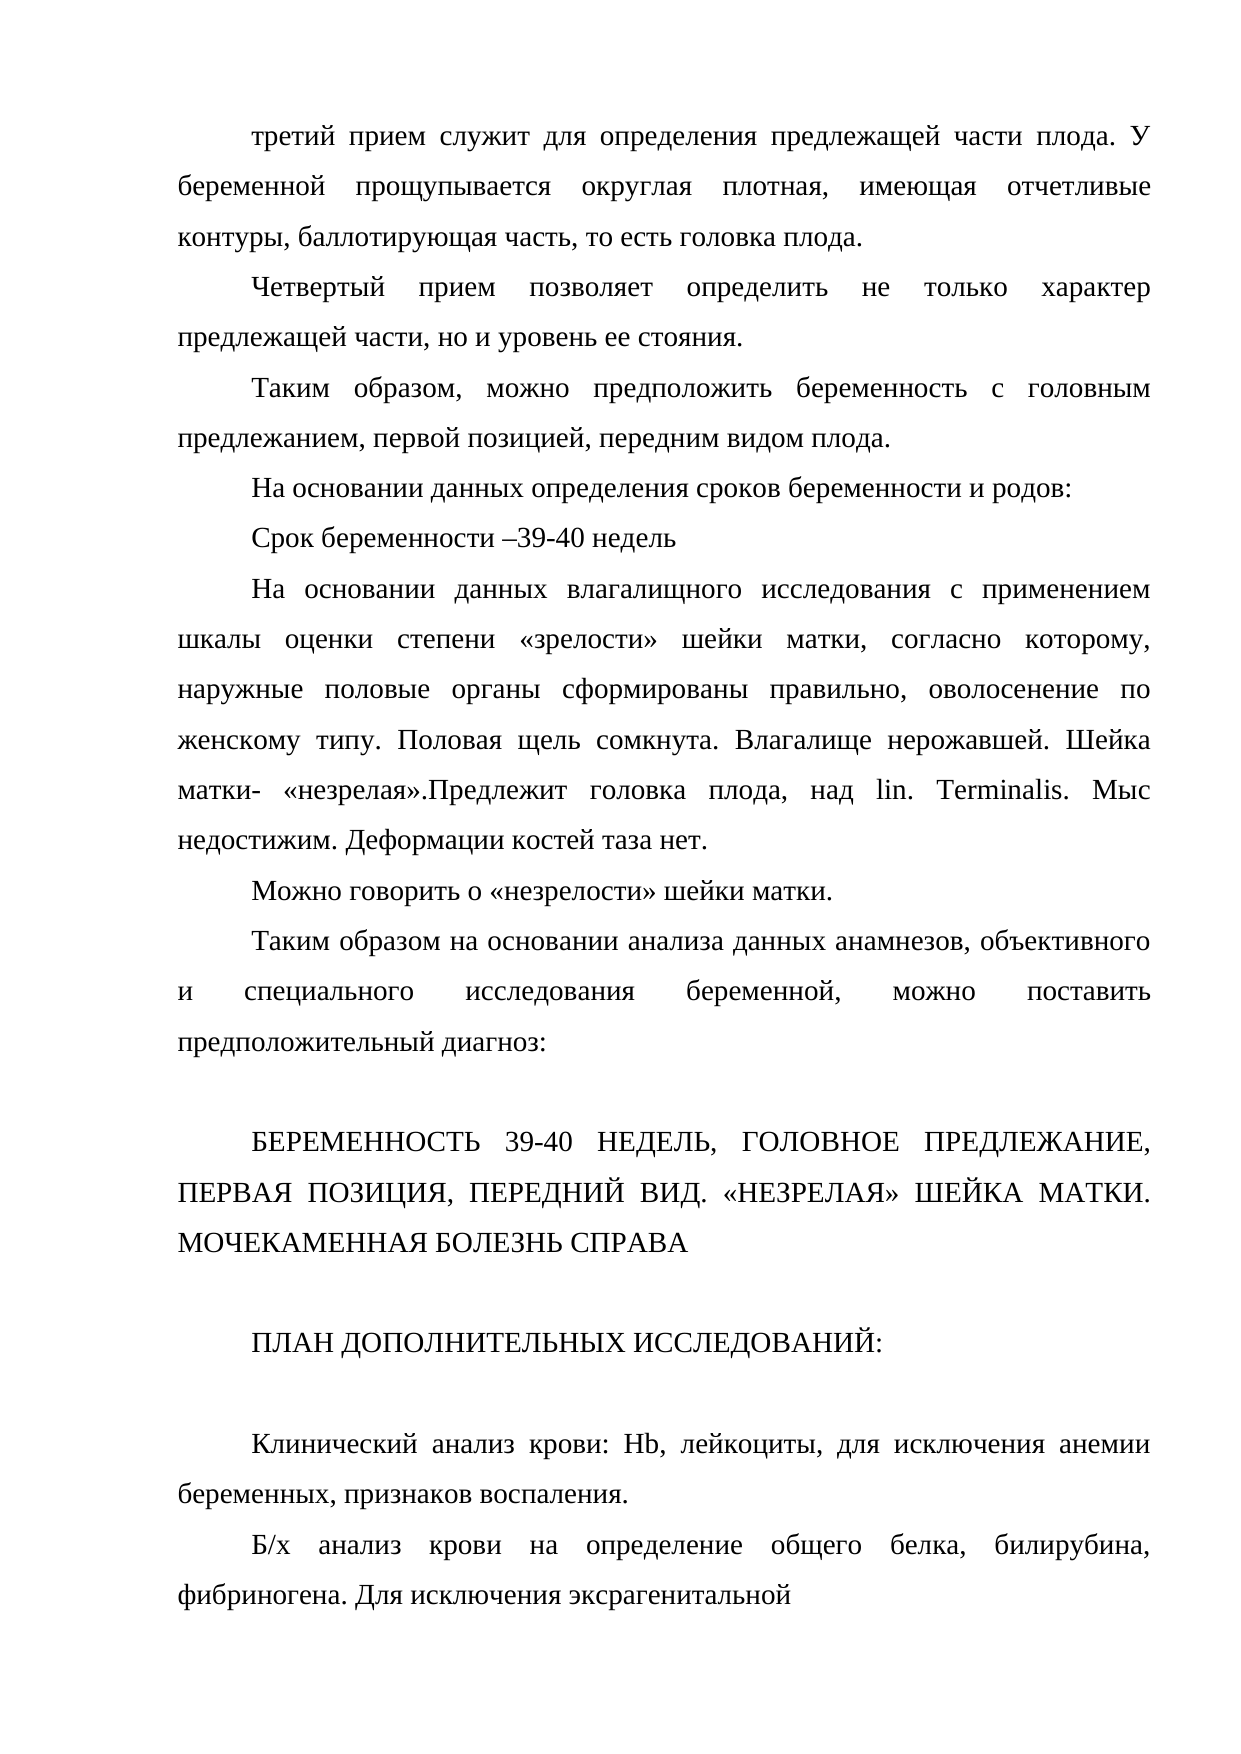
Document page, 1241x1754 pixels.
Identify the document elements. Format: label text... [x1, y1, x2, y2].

text Срок беременности –39-40 недель [177, 521, 1152, 554]
text третий прием служит для определения предлежащей части плода. У беременной прощупывается округлая плотная, имеющая отчетливые контуры, баллотирующая часть, то есть головка плода. [177, 118, 1152, 252]
text Четвертый прием позволяет определить не только характер предлежащей части, но и уровень ее стояния. [177, 269, 1152, 353]
text БЕРЕМЕННОСТЬ 39-40 НЕДЕЛЬ, ГОЛОВНОЕ ПРЕДЛЕЖАНИЕ, ПЕРВАЯ ПОЗИЦИЯ, ПЕРЕДНИЙ ВИД. «НЕЗРЕЛАЯ» ШЕЙКА МАТКИ. МОЧЕКАМЕННАЯ БОЛЕЗНЬ СПРАВА [177, 1124, 1152, 1258]
text Таким образом, можно предположить беременность с головным предлежанием, первой позицией, передним видом плода. [177, 370, 1152, 453]
text Б/х анализ крови на определение общего белка, билирубина, фибриногена. Для исключения эксрагенитальной [177, 1527, 1152, 1611]
text ПЛАН ДОПОЛНИТЕЛЬНЫХ ИССЛЕДОВАНИЙ: [177, 1326, 1152, 1359]
text На основании данных влагалищного исследования с применением шкалы оценки степени «зрелости» шейки матки, согласно которому, наружные половые органы сформированы правильно, оволосенение по женскому типу. Половая щель сомкнута. Влагалище нерожавшей. Шейка матки- «незрелая».Предлежит головка плода, над lin. Terminalis. Мыс недостижим. Деформации костей таза нет. [177, 571, 1152, 856]
text На основании данных определения сроков беременности и родов: [177, 470, 1152, 504]
text Таким образом на основании анализа данных анамнезов, объективного и специального исследования беременной, можно поставить предположительный диагноз: [177, 923, 1152, 1057]
text Можно говорить о «незрелости» шейки матки. [177, 873, 1152, 906]
text Клинический анализ крови: Hb, лейкоциты, для исключения анемии беременных, признаков воспаления. [177, 1426, 1152, 1510]
